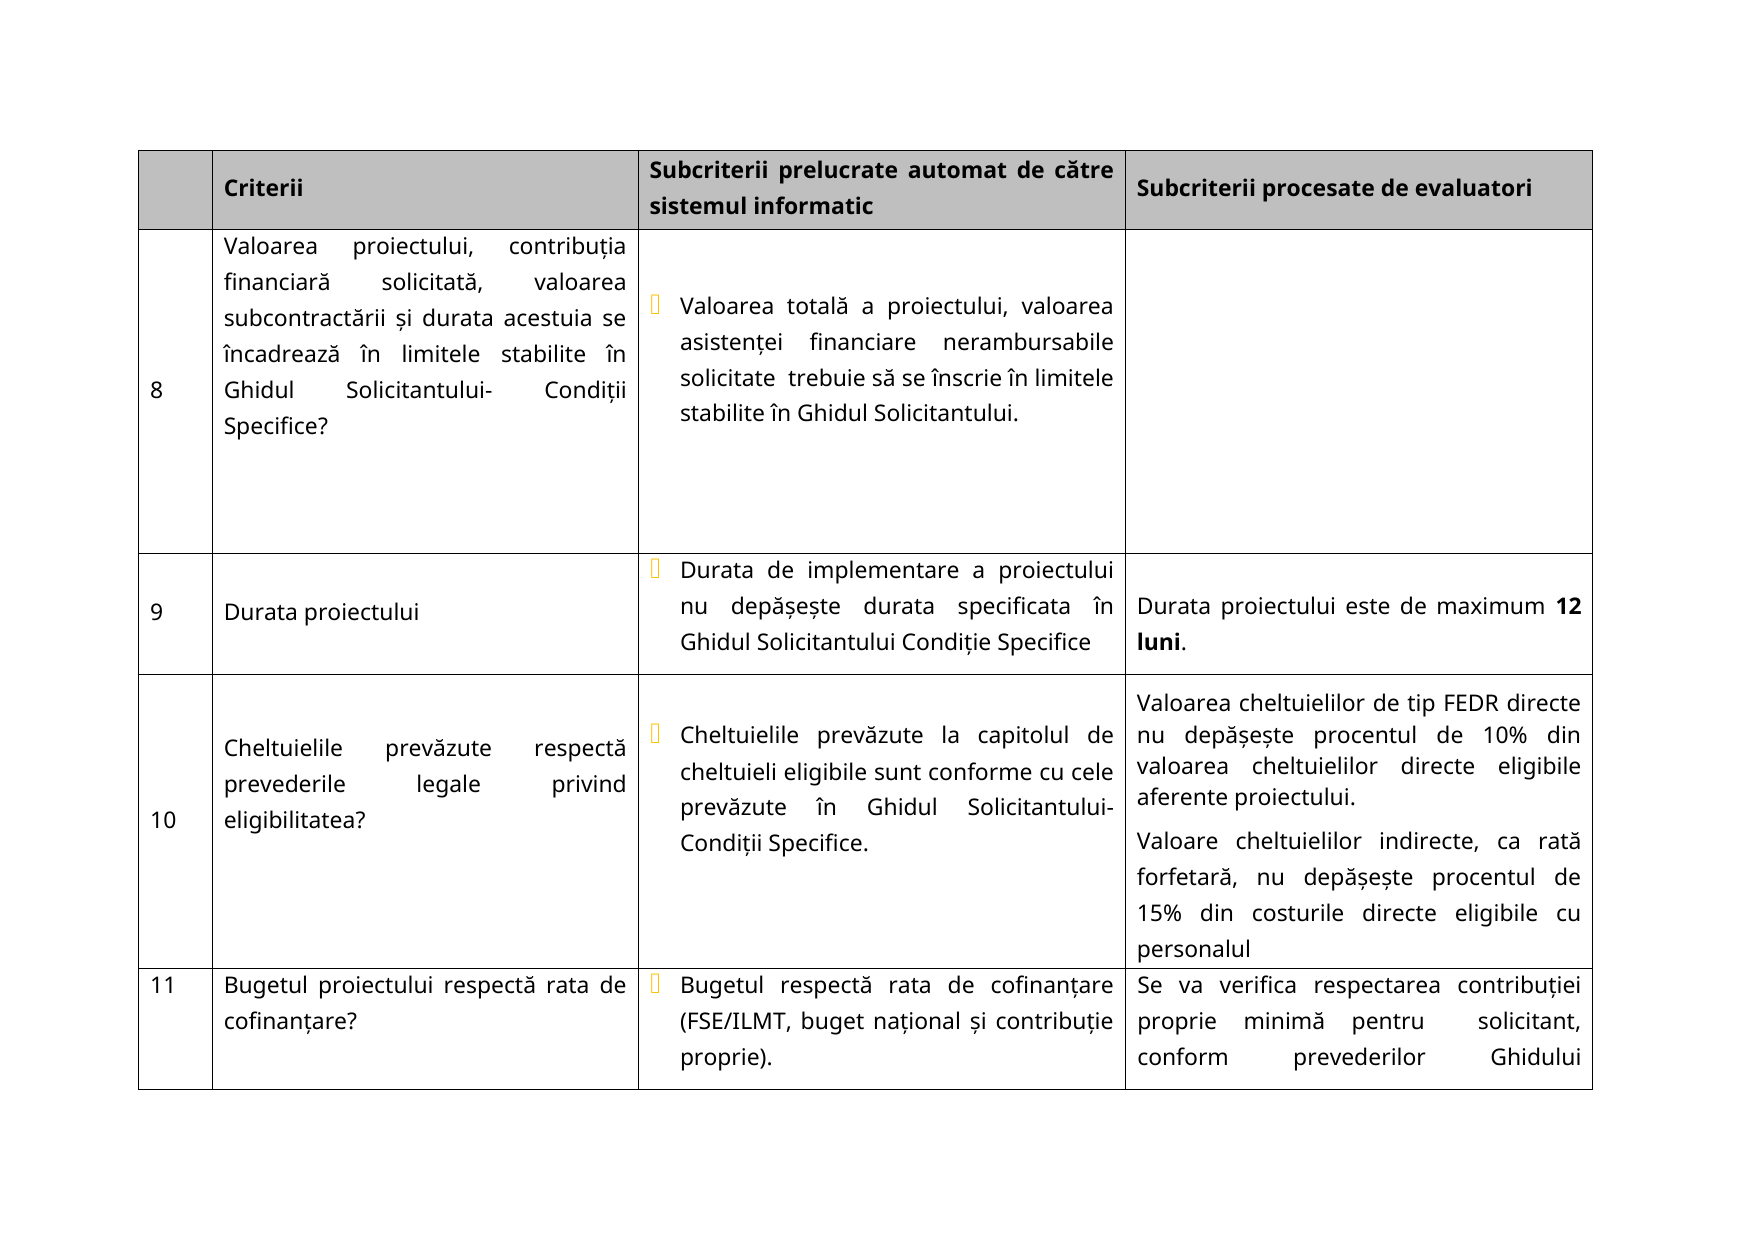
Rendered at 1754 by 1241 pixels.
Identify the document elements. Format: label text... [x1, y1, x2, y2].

table_cell 10 [139, 675, 212, 968]
table_cell Cheltuielile prevăzute la capitolul de cheltuieli eligibile sunt conforme cu cele prevăzute în Ghidul Solicitantului- Condiții Specifice. [639, 675, 1125, 968]
table_cell [1126, 230, 1592, 553]
table_cell 9 [139, 554, 212, 674]
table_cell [213, 969, 638, 1089]
table_cell Durata proiectului este de maximum 12 luni. [1126, 554, 1592, 674]
table_header Subcriterii prelucrate automat de către sistemul informatic [639, 151, 1125, 229]
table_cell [1126, 969, 1592, 1089]
table_cell Valoarea totală a proiectului, valoarea asistenței financiare nerambursabile solicitate trebuie să se înscrie în limitele stabilite în Ghidul Solicitantului. [639, 230, 1125, 553]
table_header [139, 151, 212, 229]
table_cell 11 [139, 969, 212, 1089]
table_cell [639, 969, 1125, 1089]
table_header Subcriterii procesate de evaluatori [1126, 151, 1592, 229]
table_cell 8 [139, 230, 212, 553]
table_cell Durata proiectului [213, 554, 638, 674]
table_cell Cheltuielile prevăzute respectă prevederile legale privind eligibilitatea? [213, 675, 638, 968]
table_cell Valoarea proiectului, contribuția financiară solicitată, valoarea subcontractării și durata acestuia se încadrează în limitele stabilite în Ghidul Solicitantului- Condiții Specifice? [213, 230, 638, 553]
table_header Criterii [213, 151, 638, 229]
table_cell Durata de implementare a proiectului nu depăşeşte durata specificata în Ghidul Solicitantului Condiție Specifice [639, 554, 1125, 674]
table_cell Valoarea cheltuielilor de tip FEDR directe nu depășește procentul de 10% din valoarea cheltuielilor directe eligibile aferente proiectului. Valoare cheltuielilor indirecte, ca rată forfetară, nu depășește procentul de 15% din costurile directe eligibile cu personalul [1126, 675, 1592, 968]
